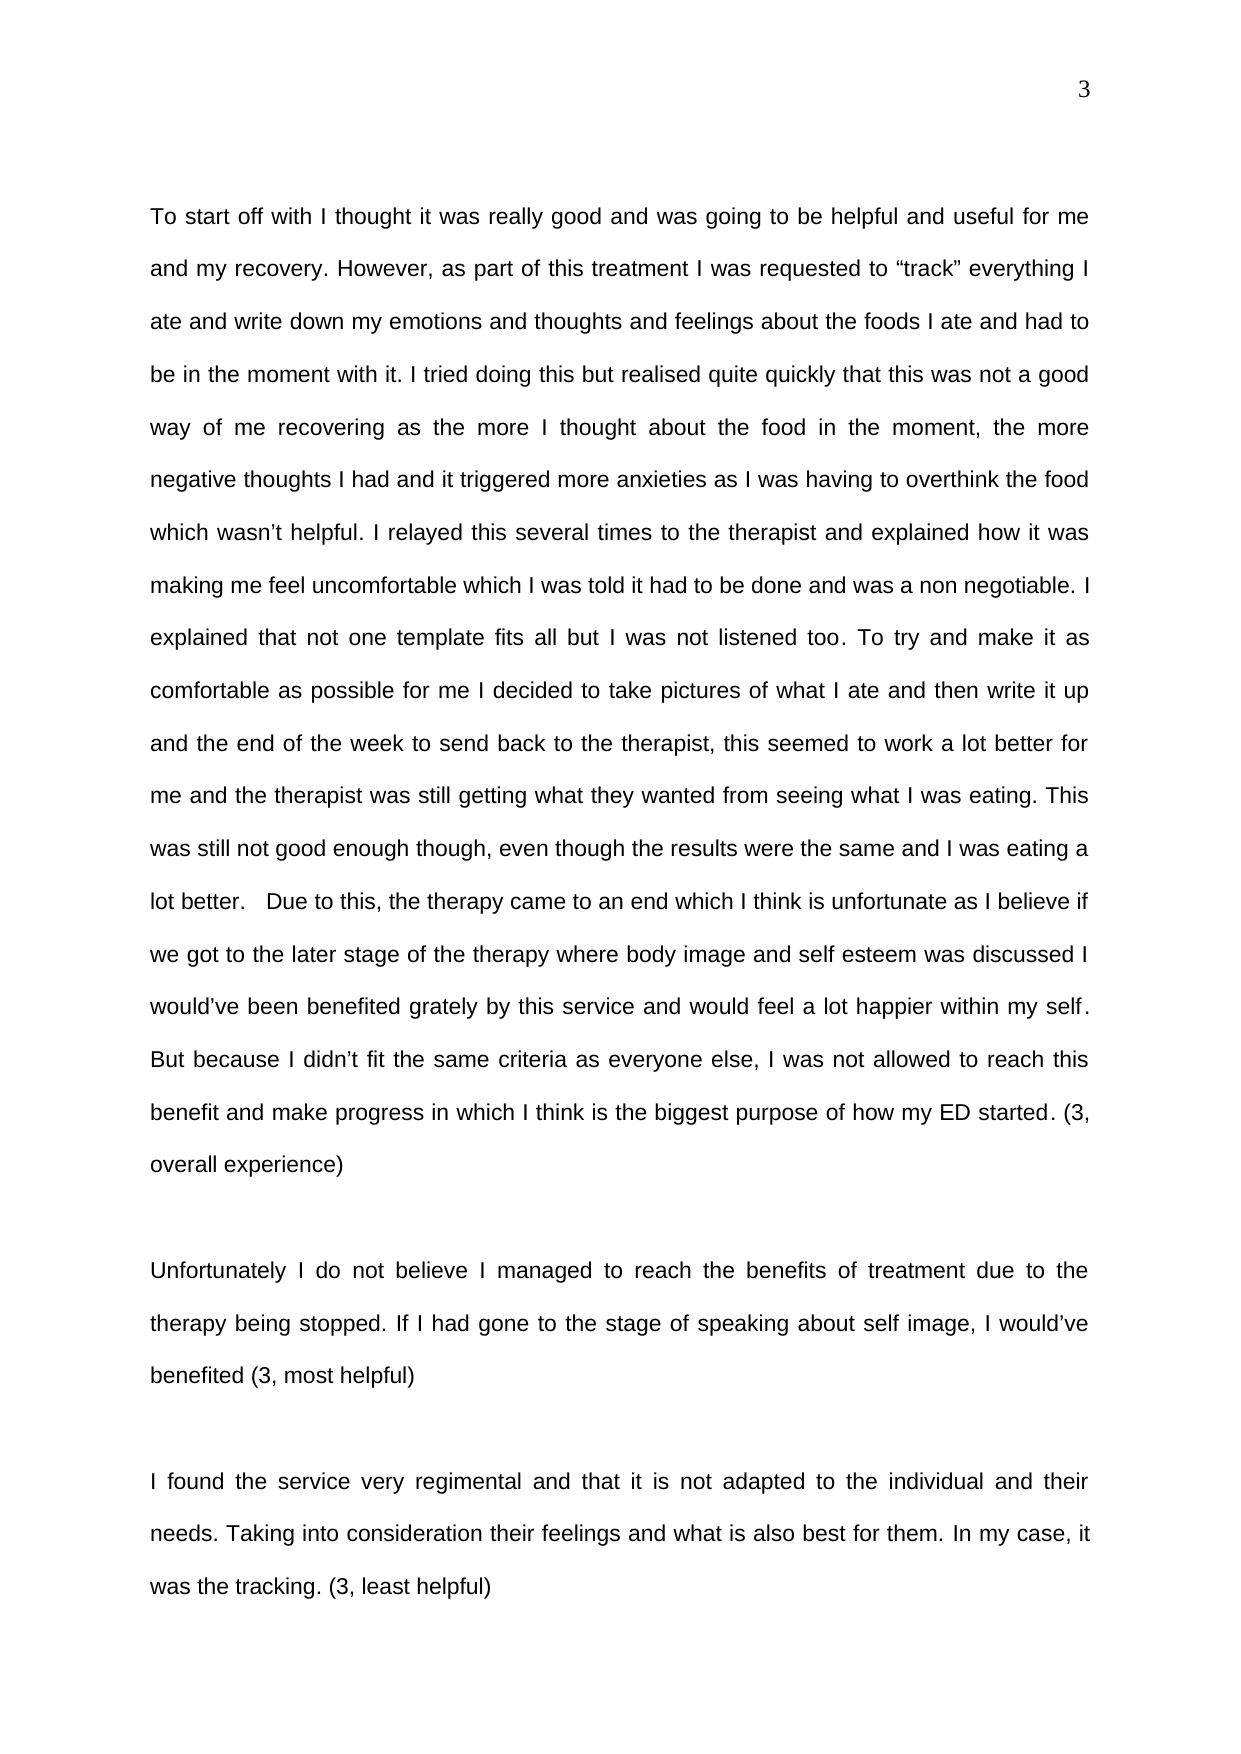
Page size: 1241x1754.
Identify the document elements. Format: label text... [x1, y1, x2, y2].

text I found the service very regimental and that it is not adapted to the individual and their needs. Taking into consideration their feelings and what is also best for them. In my case, it was the tracking. (3, least helpful) [150, 1468, 1090, 1599]
text Unfortunately I do not believe I managed to reach the benefits of treatment due to the therapy being stopped. If I had gone to the stage of speaking about self image, I would’ve benefited (3, most helpful) [150, 1257, 1090, 1389]
text To start off with I thought it was really good and was going to be helpful and useful for me and my recovery. However, as part of this treatment I was requested to “track” everything I ate and write down my emotions and thoughts and feelings about the foods I ate and had to be in the moment with it. I tried doing this but realised quite quickly that this was not a good way of me recovering as the more I thought about the food in the moment, the more negative thoughts I had and it triggered more anxieties as I was having to overthink the food which wasn’t helpful. I relayed this several times to the therapist and explained how it was making me feel uncomfortable which I was told it had to be done and was a non negotiable. I explained that not one template fits all but I was not listened too. To try and make it as comfortable as possible for me I decided to take pictures of what I ate and then write it up and the end of the week to send back to the therapist, this seemed to work a lot better for me and the therapist was still getting what they wanted from seeing what I was eating. This was still not good enough though, even though the results were the same and I was eating a lot better. Due to this, the therapy came to an end which I think is unfortunate as I believe if we got to the later stage of the therapy where body image and self esteem was discussed I would’ve been benefited grately by this service and would feel a lot happier within my self. But because I didn’t fit the same criteria as everyone else, I was not allowed to reach this benefit and make progress in which I think is the biggest purpose of how my ED started. (3, overall experience) [150, 203, 1090, 1178]
